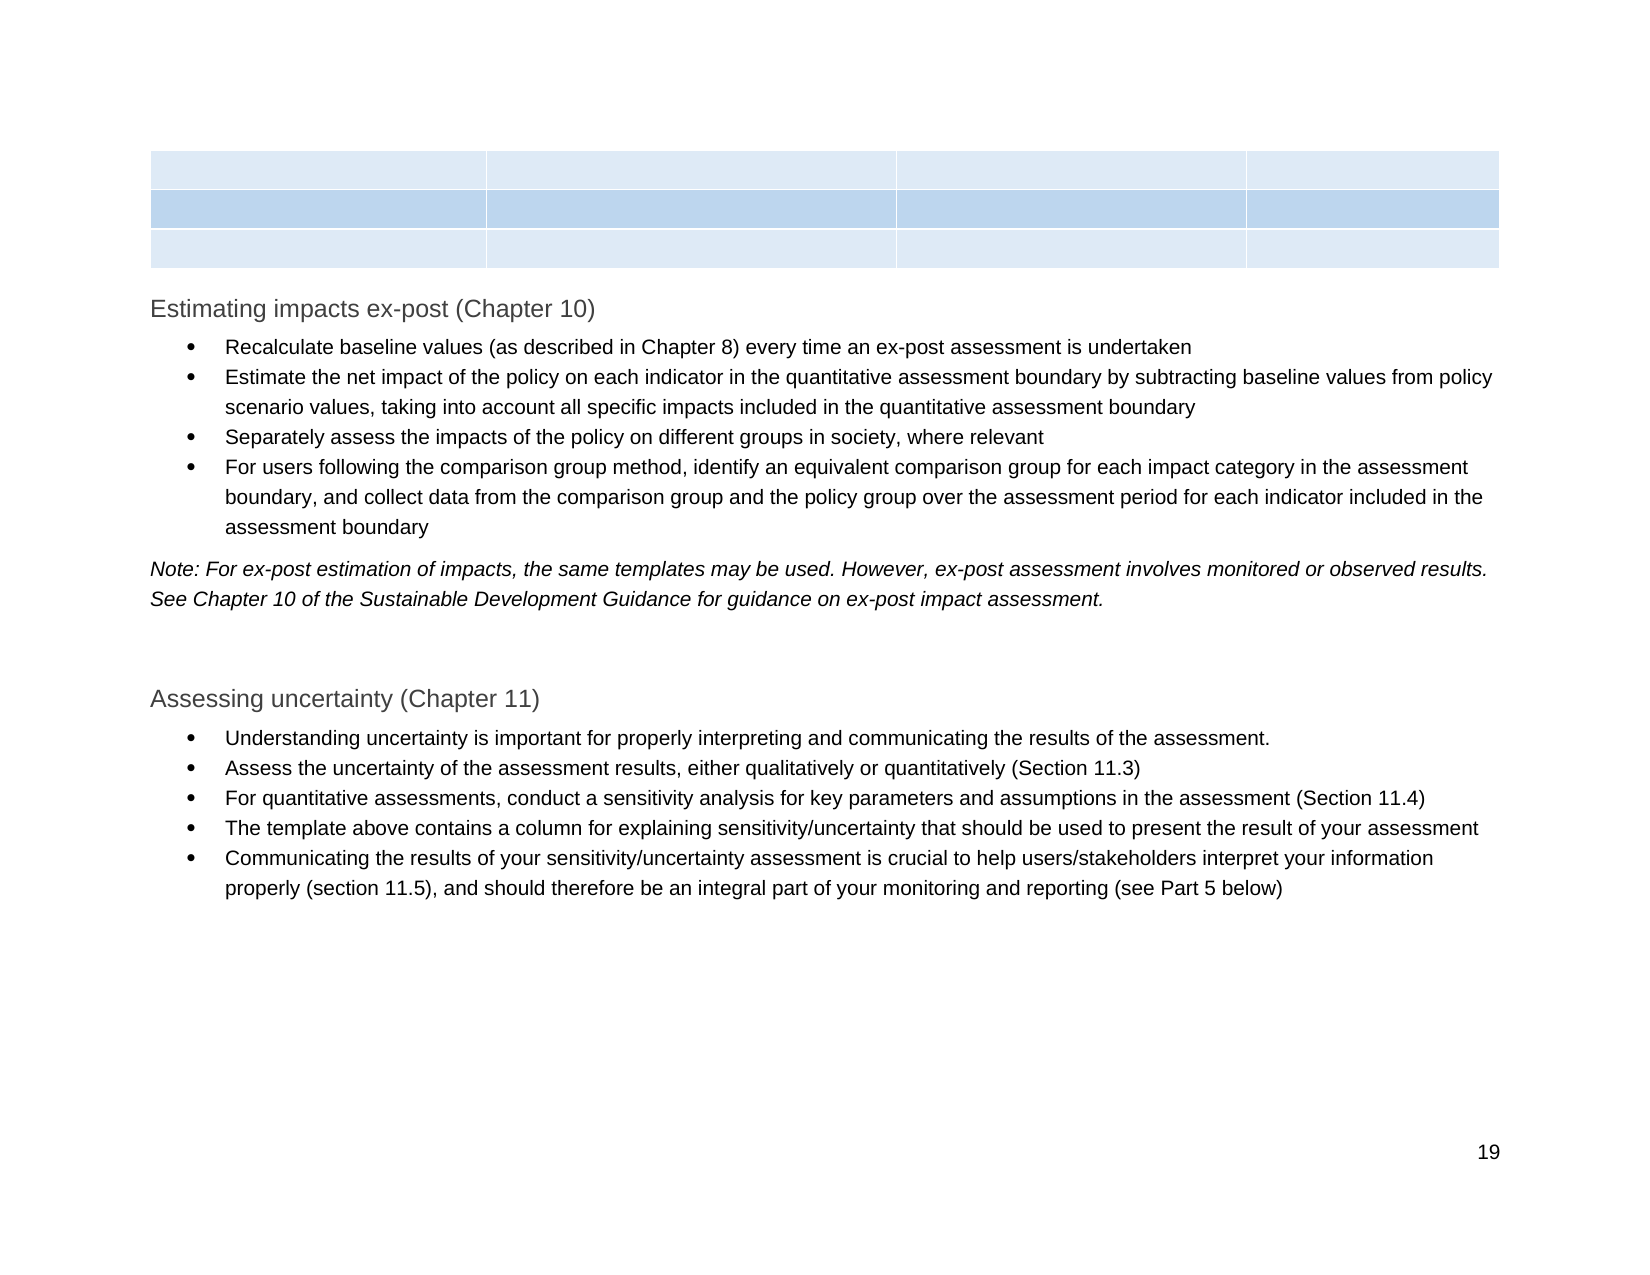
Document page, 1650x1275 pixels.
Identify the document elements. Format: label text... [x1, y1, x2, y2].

list Communicating the results of your sensitivity/uncertainty assessment is crucial to help users/stakeholders interpret your information properly (section 11.5), and should therefore be an integral part of your monitoring and reporting (see Part 5 below) [187, 846, 1500, 900]
list Estimate the net impact of the policy on each indicator in the quantitative assessment boundary by subtracting baseline values from policy scenario values, taking into account all specific impacts included in the quantitative assessment boundary [187, 365, 1500, 419]
table_cell [897, 230, 1246, 268]
text Note: For ex-post estimation of impacts, the same templates may be used. However, ex-post assessment involves monitored or observed results. See Chapter 10 of the Sustainable Development Guidance for guidance on ex-post impact assessment. [150, 557, 1500, 611]
subtitle Estimating impacts ex-post (Chapter 10) [150, 294, 1500, 323]
table_cell [897, 190, 1246, 228]
list For users following the comparison group method, identify an equivalent comparison group for each impact category in the assessment boundary, and collect data from the comparison group and the policy group over the assessment period for each indicator included in the assessment boundary [187, 455, 1500, 539]
table_cell [487, 151, 896, 189]
table_cell [1247, 230, 1499, 268]
table_cell [487, 190, 896, 228]
list The template above contains a column for explaining sensitivity/uncertainty that should be used to present the result of your assessment [187, 816, 1500, 840]
table_cell [151, 151, 486, 189]
list For quantitative assessments, conduct a sensitivity analysis for key parameters and assumptions in the assessment (Section 11.4) [187, 786, 1500, 810]
table_cell [151, 190, 486, 228]
table_cell [1247, 151, 1499, 189]
table_cell [897, 151, 1246, 189]
list Recalculate baseline values (as described in Chapter 8) every time an ex-post assessment is undertaken [187, 335, 1500, 359]
list Separately assess the impacts of the policy on different groups in society, where relevant [187, 425, 1500, 449]
table_cell [151, 230, 486, 268]
table_cell [487, 230, 896, 268]
subtitle Assessing uncertainty (Chapter 11) [150, 684, 1500, 713]
list Assess the uncertainty of the assessment results, either qualitatively or quantitatively (Section 11.3) [187, 756, 1500, 780]
list Understanding uncertainty is important for properly interpreting and communicating the results of the assessment. [187, 726, 1500, 750]
table_cell [1247, 190, 1499, 228]
